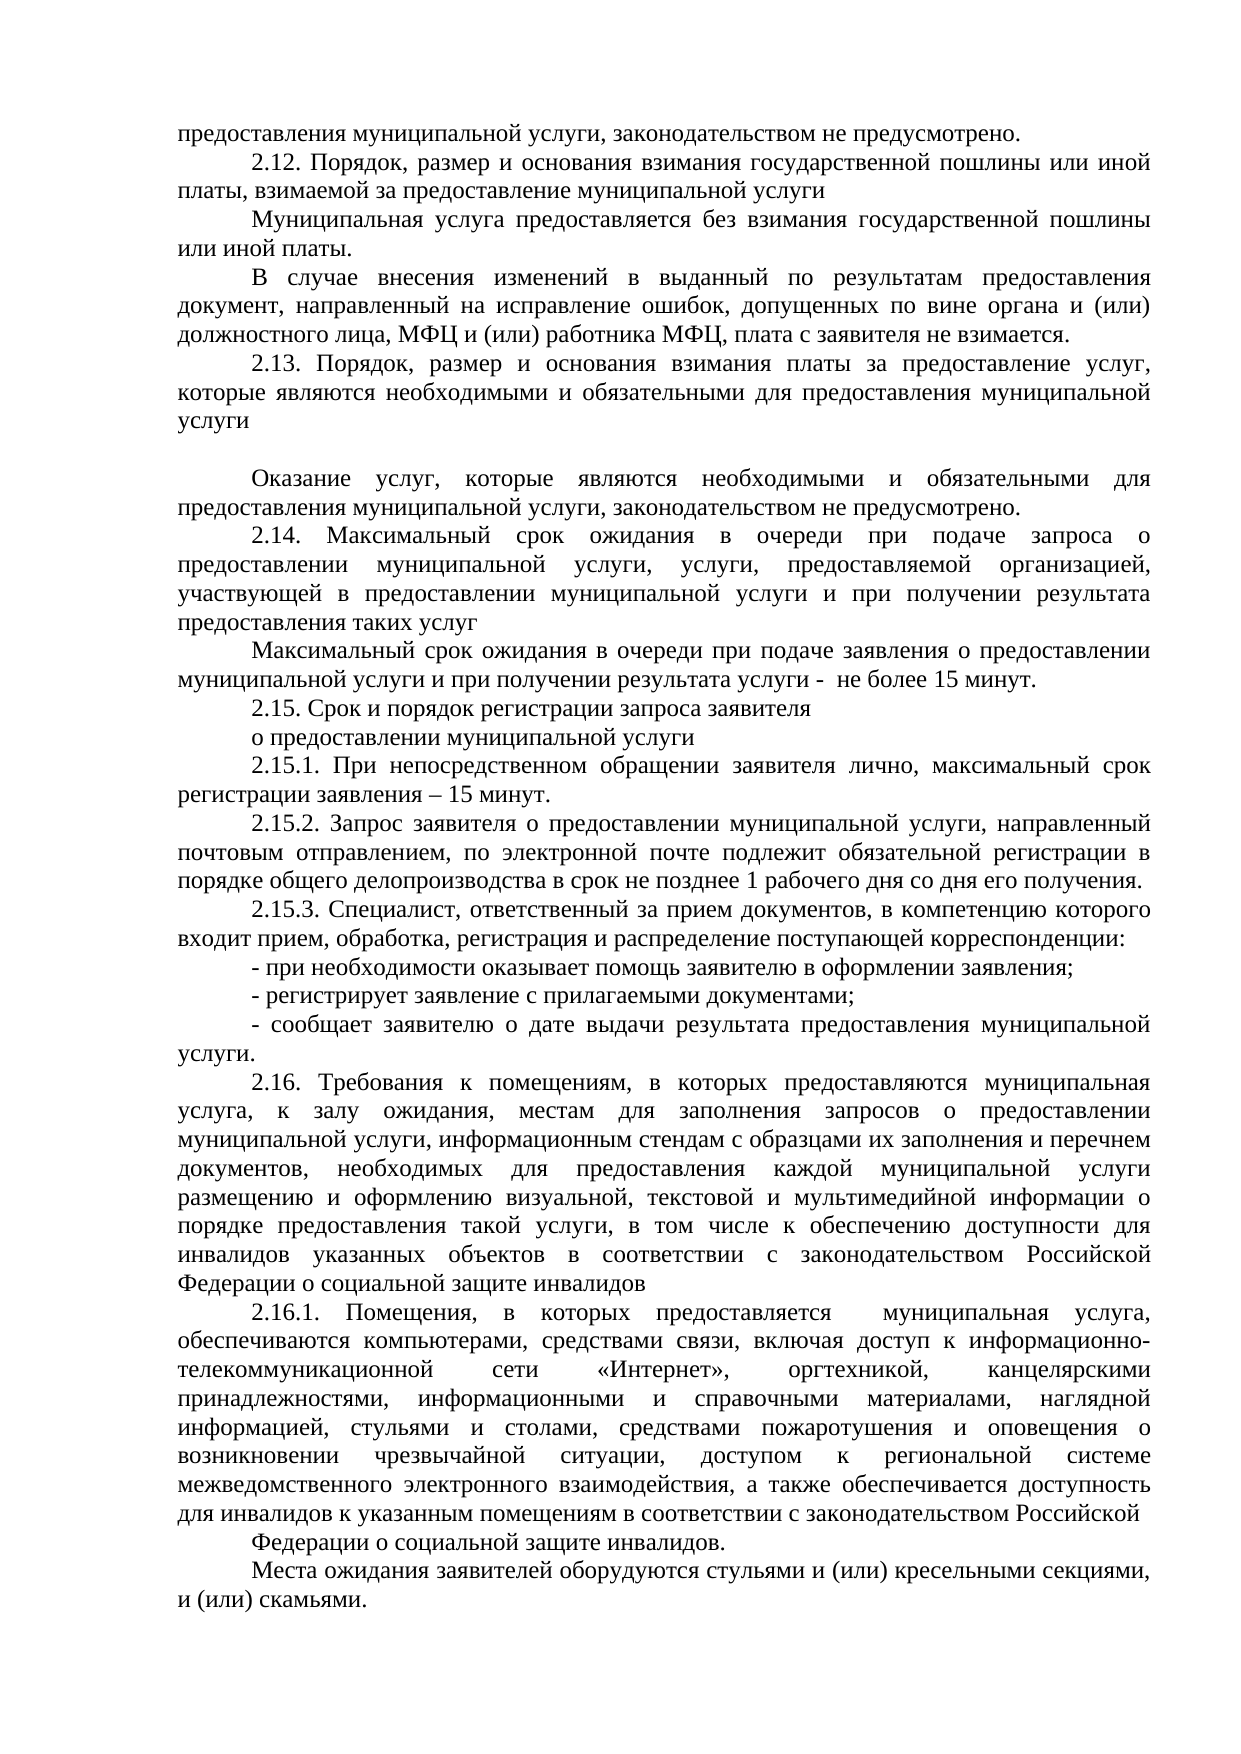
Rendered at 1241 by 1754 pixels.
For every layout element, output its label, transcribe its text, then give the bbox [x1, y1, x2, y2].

text 2.15.3. Специалист, ответственный за прием документов, в компетенцию которого входит прием, обработка, регистрация и распределение поступающей корреспонденции: [177, 894, 1152, 952]
text - при необходимости оказывает помощь заявителю в оформлении заявления; [177, 952, 1152, 981]
text 2.12. Порядок, размер и основания взимания государственной пошлины или иной платы, взимаемой за предоставление муниципальной услуги [177, 147, 1152, 204]
text 2.15.2. Запрос заявителя о предоставлении муниципальной услуги, направленный почтовым отправлением, по электронной почте подлежит обязательной регистрации в порядке общего делопроизводства в срок не позднее 1 рабочего дня со дня его получения. [177, 808, 1152, 894]
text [177, 118, 1152, 147]
text 2.15.1. При непосредственном обращении заявителя лично, максимальный срок регистрации заявления – 15 минут. [177, 751, 1152, 808]
text Оказание услуг, которые являются необходимыми и обязательными для предоставления муниципальной услуги, законодательством не предусмотрено. [177, 463, 1152, 521]
text - регистрирует заявление с прилагаемыми документами; [177, 981, 1152, 1009]
text Максимальный срок ожидания в очереди при подаче заявления о предоставлении муниципальной услуги и при получении результата услуги - не более 15 минут. [177, 636, 1152, 693]
text 2.16. Требования к помещениям, в которых предоставляются муниципальная услуга, к залу ожидания, местам для заполнения запросов о предоставлении муниципальной услуги, информационным стендам с образцами их заполнения и перечнем документов, необходимых для предоставления каждой муниципальной услуги размещению и оформлению визуальной, текстовой и мультимедийной информации о порядке предоставления такой услуги, в том числе к обеспечению доступности для инвалидов указанных объектов в соответствии с законодательством Российской Федерации о социальной защите инвалидов [177, 1067, 1152, 1297]
text Муниципальная услуга предоставляется без взимания государственной пошлины или иной платы. [177, 204, 1152, 262]
text 2.14. Максимальный срок ожидания в очереди при подаче запроса о предоставлении муниципальной услуги, услуги, предоставляемой организацией, участвующей в предоставлении муниципальной услуги и при получении результата предоставления таких услуг [177, 521, 1152, 636]
text 2.13. Порядок, размер и основания взимания платы за предоставление услуг, которые являются необходимыми и обязательными для предоставления муниципальной услуги [177, 348, 1152, 434]
text Федерации о социальной защите инвалидов. [177, 1527, 1152, 1556]
text 2.15. Срок и порядок регистрации запроса заявителя [177, 693, 1152, 722]
text о предоставлении муниципальной услуги [177, 722, 1152, 751]
text В случае внесения изменений в выданный по результатам предоставления документ, направленный на исправление ошибок, допущенных по вине органа и (или) должностного лица, МФЦ и (или) работника МФЦ, плата с заявителя не взимается. [177, 262, 1152, 348]
text 2.16.1. Помещения, в которых предоставляется муниципальная услуга, обеспечиваются компьютерами, средствами связи, включая доступ к информационно-телекоммуникационной сети «Интернет», оргтехникой, канцелярскими принадлежностями, информационными и справочными материалами, наглядной информацией, стульями и столами, средствами пожаротушения и оповещения о возникновении чрезвычайной ситуации, доступом к региональной системе межведомственного электронного взаимодействия, а также обеспечивается доступность для инвалидов к указанным помещениям в соответствии с законодательством Российской [177, 1297, 1152, 1527]
text - сообщает заявителю о дате выдачи результата предоставления муниципальной услуги. [177, 1009, 1152, 1067]
text Места ожидания заявителей оборудуются стульями и (или) кресельными секциями, и (или) скамьями. [177, 1556, 1152, 1613]
